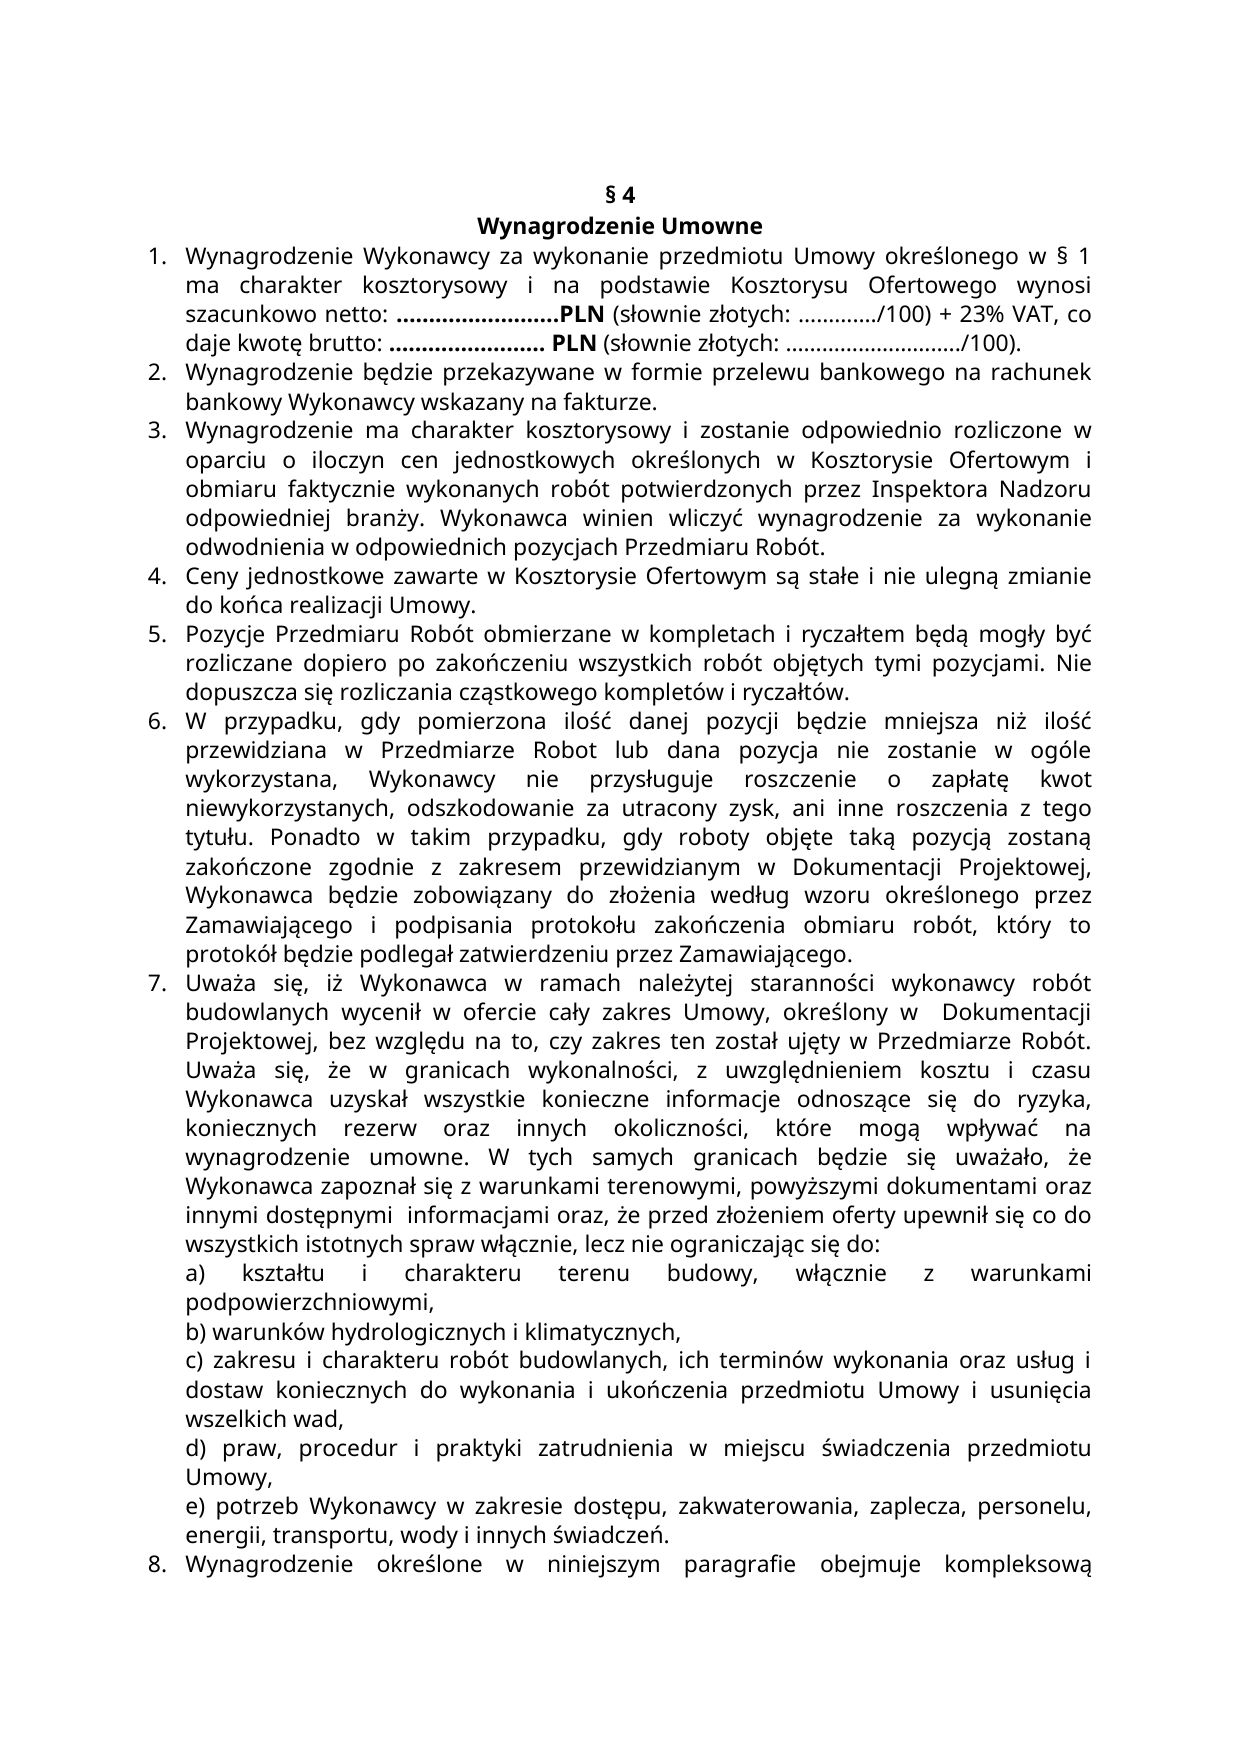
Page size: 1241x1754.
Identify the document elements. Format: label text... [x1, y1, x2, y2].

text b) warunków hydrologicznych i klimatycznych, [185, 1317, 1093, 1346]
text Wynagrodzenie Umowne [148, 210, 1093, 241]
list Pozycje Przedmiaru Robót obmierzane w kompletach i ryczałtem będą mogły być rozliczane dopiero po zakończeniu wszystkich robót objętych tymi pozycjami. Nie dopuszcza się rozliczania cząstkowego kompletów i ryczałtów. [148, 619, 1093, 706]
list Wynagrodzenie będzie przekazywane w formie przelewu bankowego na rachunek bankowy Wykonawcy wskazany na fakturze. [148, 358, 1093, 416]
list W przypadku, gdy pomierzona ilość danej pozycji będzie mniejsza niż ilość przewidziana w Przedmiarze Robot lub dana pozycja nie zostanie w ogóle wykorzystana, Wykonawcy nie przysługuje roszczenie o zapłatę kwot niewykorzystanych, odszkodowanie za utracony zysk, ani inne roszczenia z tego tytułu. Ponadto w takim przypadku, gdy roboty objęte taką pozycją zostaną zakończone zgodnie z zakresem przewidzianym w Dokumentacji Projektowej, Wykonawca będzie zobowiązany do złożenia według wzoru określonego przez Zamawiającego i podpisania protokołu zakończenia obmiaru robót, który to protokół będzie podlegał zatwierdzeniu przez Zamawiającego. [148, 706, 1093, 968]
list Ceny jednostkowe zawarte w Kosztorysie Ofertowym są stałe i nie ulegną zmianie do końca realizacji Umowy. [148, 561, 1093, 619]
list Wynagrodzenie Wykonawcy za wykonanie przedmiotu Umowy określonego w § 1 ma charakter kosztorysowy i na podstawie Kosztorysu Ofertowego wynosi szacunkowo netto: …………………….PLN (słownie złotych: …………./100) + 23% VAT, co daje kwotę brutto: …………………… PLN (słownie złotych: ………………………../100). [148, 241, 1093, 358]
list Wynagrodzenie ma charakter kosztorysowy i zostanie odpowiednio rozliczone w oparciu o iloczyn cen jednostkowych określonych w Kosztorysie Ofertowym i obmiaru faktycznie wykonanych robót potwierdzonych przez Inspektora Nadzoru odpowiedniej branży. Wykonawca winien wliczyć wynagrodzenie za wykonanie odwodnienia w odpowiednich pozycjach Przedmiaru Robót. [148, 416, 1093, 561]
text e) potrzeb Wykonawcy w zakresie dostępu, zakwaterowania, zaplecza, personelu, energii, transportu, wody i innych świadczeń. [185, 1491, 1093, 1549]
list Uważa się, iż Wykonawca w ramach należytej staranności wykonawcy robót budowlanych wycenił w ofercie cały zakres Umowy, określony w Dokumentacji Projektowej, bez względu na to, czy zakres ten został ujęty w Przedmiarze Robót. Uważa się, że w granicach wykonalności, z uwzględnieniem kosztu i czasu Wykonawca uzyskał wszystkie konieczne informacje odnoszące się do ryzyka, koniecznych rezerw oraz innych okoliczności, które mogą wpływać na wynagrodzenie umowne. W tych samych granicach będzie się uważało, że Wykonawca zapoznał się z warunkami terenowymi, powyższymi dokumentami oraz innymi dostępnymi informacjami oraz, że przed złożeniem oferty upewnił się co do wszystkich istotnych spraw włącznie, lecz nie ograniczając się do: [148, 968, 1093, 1258]
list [148, 1549, 1093, 1578]
text c) zakresu i charakteru robót budowlanych, ich terminów wykonania oraz usług i dostaw koniecznych do wykonania i ukończenia przedmiotu Umowy i usunięcia wszelkich wad, [185, 1346, 1093, 1433]
text d) praw, procedur i praktyki zatrudnienia w miejscu świadczenia przedmiotu Umowy, [185, 1433, 1093, 1491]
text § 4 [148, 179, 1093, 210]
text a) kształtu i charakteru terenu budowy, włącznie z warunkami podpowierzchniowymi, [185, 1258, 1093, 1317]
